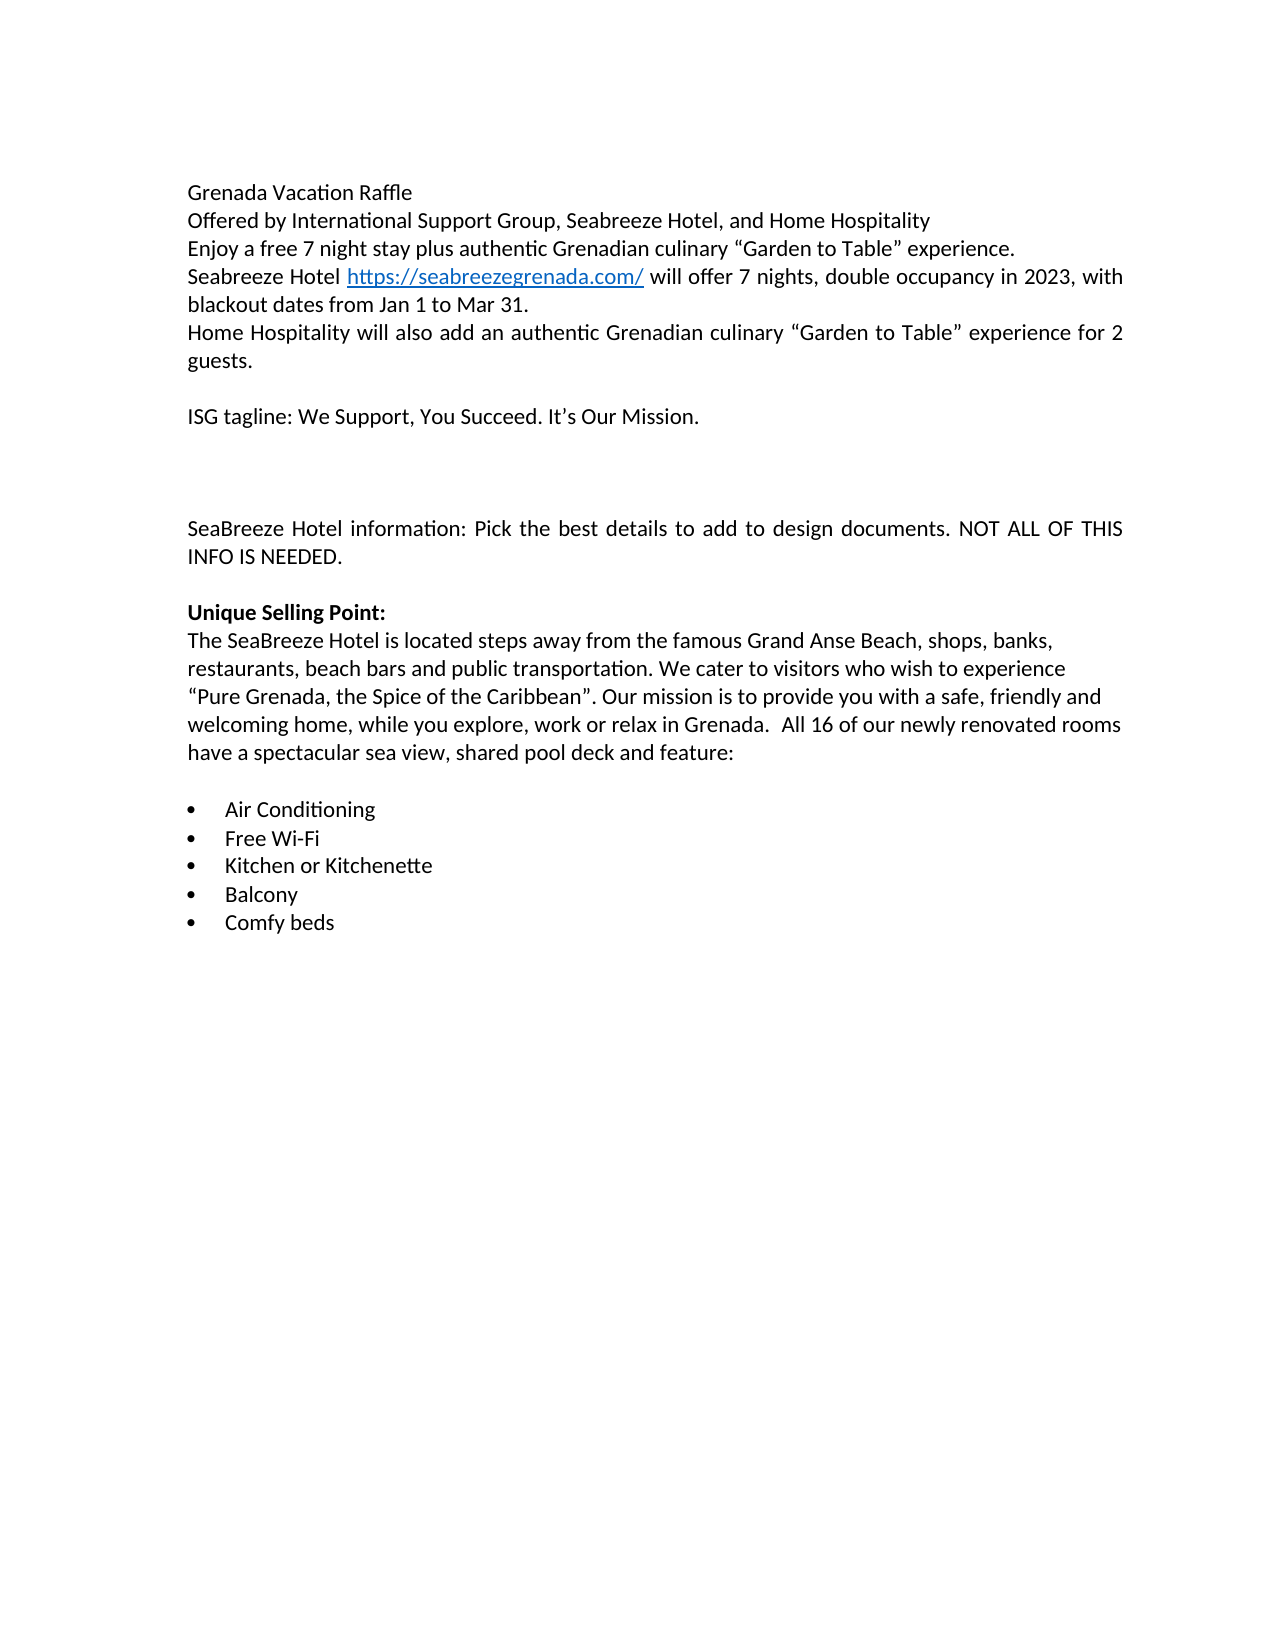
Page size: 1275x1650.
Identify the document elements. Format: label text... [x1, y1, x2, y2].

list Free Wi-Fi [187, 824, 1125, 852]
text ISG tagline: We Support, You Succeed. It’s Our Mission. [187, 402, 1125, 430]
text Home Hospitality will also add an authentic Grenadian culinary “Garden to Table” experience for 2 guests. [187, 318, 1125, 374]
text Grenada Vacation Raffle [187, 178, 1125, 206]
list Air Conditioning [187, 796, 1125, 824]
text Offered by International Support Group, Seabreeze Hotel, and Home Hospitality [187, 206, 1125, 234]
text Enjoy a free 7 night stay plus authentic Grenadian culinary “Garden to Table” experience. [187, 234, 1125, 262]
list Kitchen or Kitchenette [187, 852, 1125, 880]
text Seabreeze Hotel https://seabreezegrenada.com/ will offer 7 nights, double occupancy in 2023, with blackout dates from Jan 1 to Mar 31. [187, 262, 1125, 318]
text Unique Selling Point: The SeaBreeze Hotel is located steps away from the famous Grand Anse Beach, shops, banks, restaurants, beach bars and public transportation. We cater to visitors who wish to experience “Pure Grenada, the Spice of the Caribbean”. Our mission is to provide you with a safe, friendly and welcoming home, while you explore, work or relax in Grenada. All 16 of our newly renovated rooms have a spectacular sea view, shared pool deck and feature: [187, 598, 1125, 766]
list Balcony [187, 880, 1125, 908]
text SeaBreeze Hotel information: Pick the best details to add to design documents. NOT ALL OF THIS INFO IS NEEDED. [187, 514, 1125, 570]
list Comfy beds [187, 908, 1125, 936]
